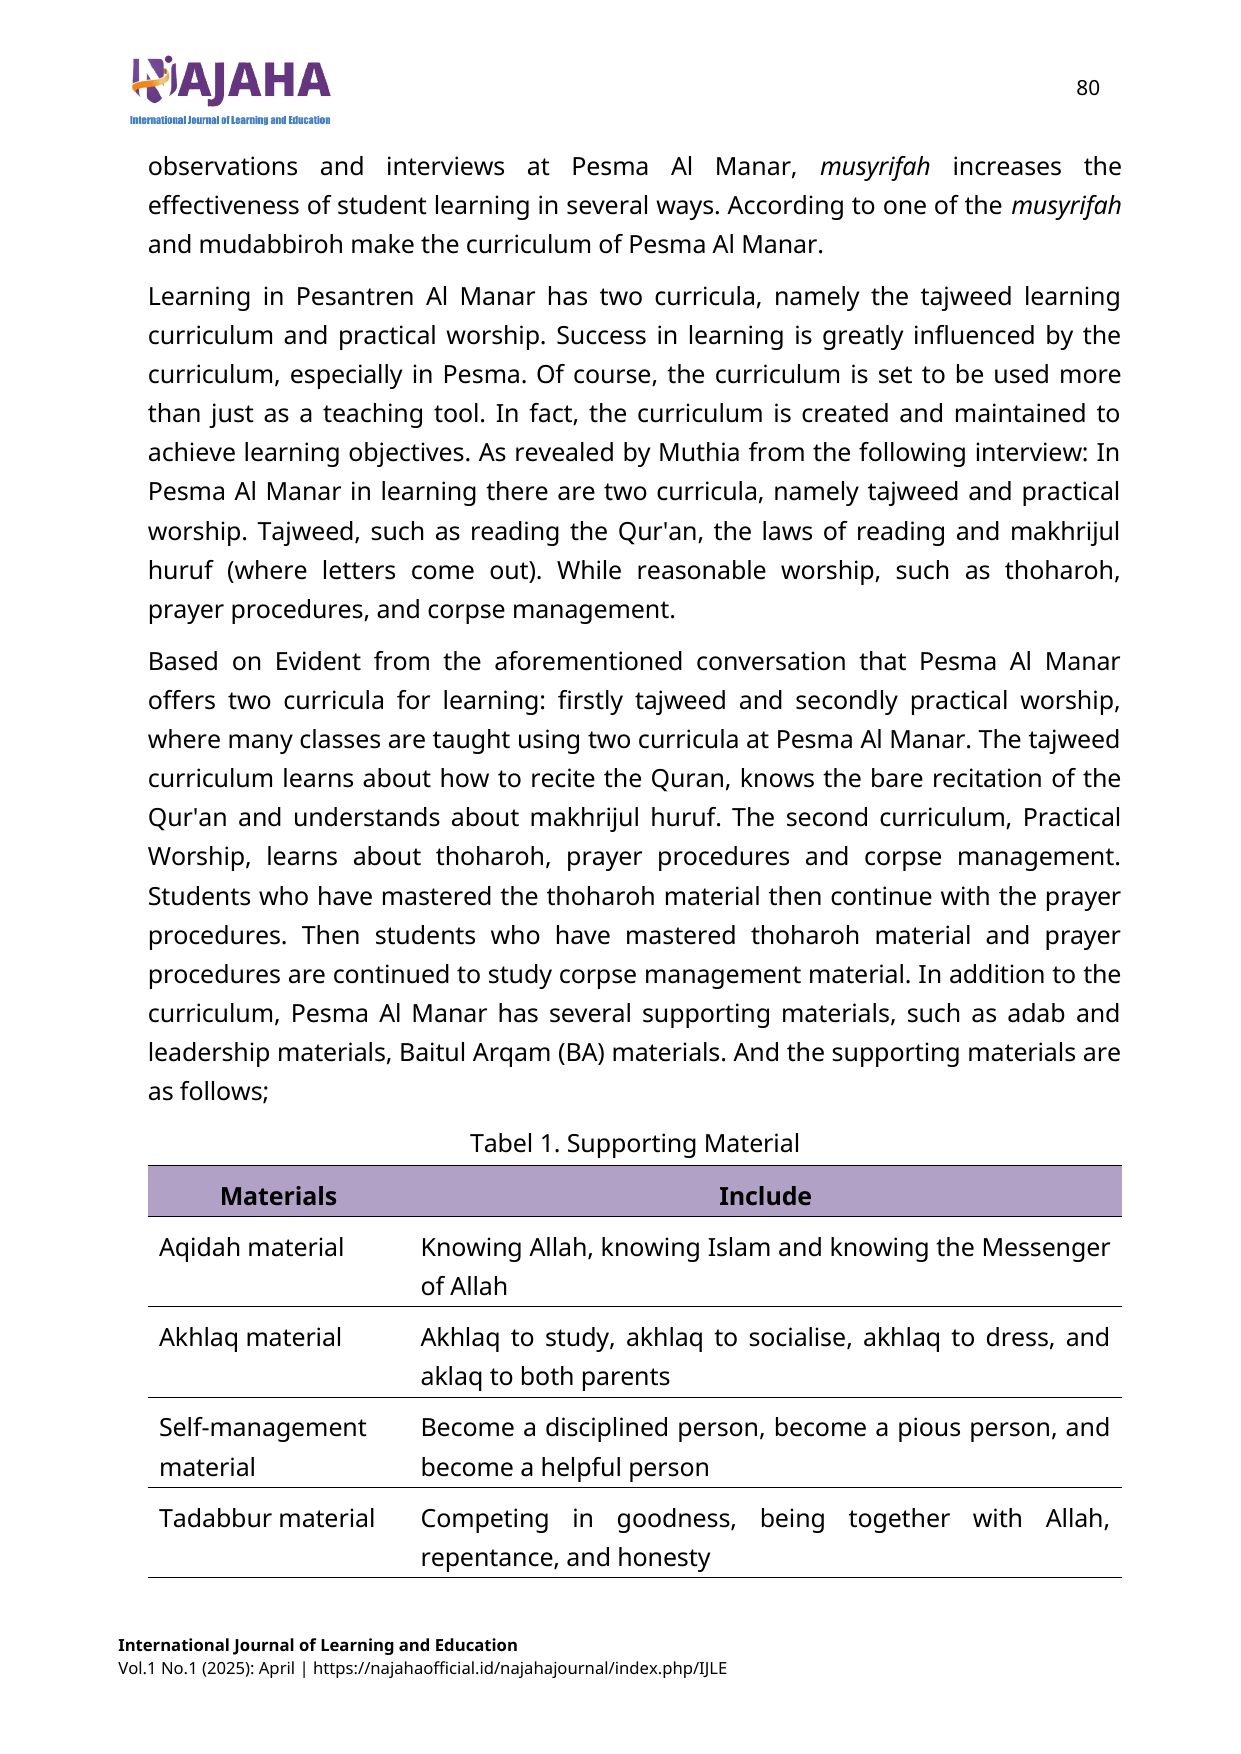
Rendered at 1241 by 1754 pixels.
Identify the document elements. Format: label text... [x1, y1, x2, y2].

table_cell Akhlaq material [148, 1307, 409, 1397]
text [148, 148, 1122, 261]
table_cell Competing in goodness, being together with Allah, repentance, and honesty [409, 1488, 1122, 1577]
picture [125, 52, 337, 128]
table_cell Become a disciplined person, become a pious person, and become a helpful person [409, 1398, 1122, 1487]
text Based on Evident from the aforementioned conversation that Pesma Al Manar offers two curricula for learning: firstly tajweed and secondly practical worship, where many classes are taught using two curricula at Pesma Al Manar. The tajweed curriculum learns about how to recite the Quran, knows the bare recitation of the Qur'an and understands about makhrijul huruf. The second curriculum, Practical Worship, learns about thoharoh, prayer procedures and corpse management. Students who have mastered the thoharoh material then continue with the prayer procedures. Then students who have mastered thoharoh material and prayer procedures are continued to study corpse management material. In addition to the curriculum, Pesma Al Manar has several supporting materials, such as adab and leadership materials, Baitul Arqam (BA) materials. And the supporting materials are as follows; [148, 643, 1122, 1108]
table_cell Self-management material [148, 1398, 409, 1487]
table_cell Aqidah material [148, 1217, 409, 1306]
text Tabel 1. Supporting Material [148, 1126, 1122, 1160]
table_cell Tadabbur material [148, 1488, 409, 1577]
table_cell Knowing Allah, knowing Islam and knowing the Messenger of Allah [409, 1217, 1122, 1306]
table_cell Akhlaq to study, akhlaq to socialise, akhlaq to dress, and aklaq to both parents [409, 1307, 1122, 1397]
text Learning in Pesantren Al Manar has two curricula, namely the tajweed learning curriculum and practical worship. Success in learning is greatly influenced by the curriculum, especially in Pesma. Of course, the curriculum is set to be used more than just as a teaching tool. In fact, the curriculum is created and maintained to achieve learning objectives. As revealed by Muthia from the following interview: In Pesma Al Manar in learning there are two curricula, namely tajweed and practical worship. Tajweed, such as reading the Qur'an, the laws of reading and makhrijul huruf (where letters come out). While reasonable worship, such as thoharoh, prayer procedures, and corpse management. [148, 278, 1122, 626]
table_header Materials [148, 1166, 409, 1216]
table_header Include [409, 1166, 1122, 1216]
